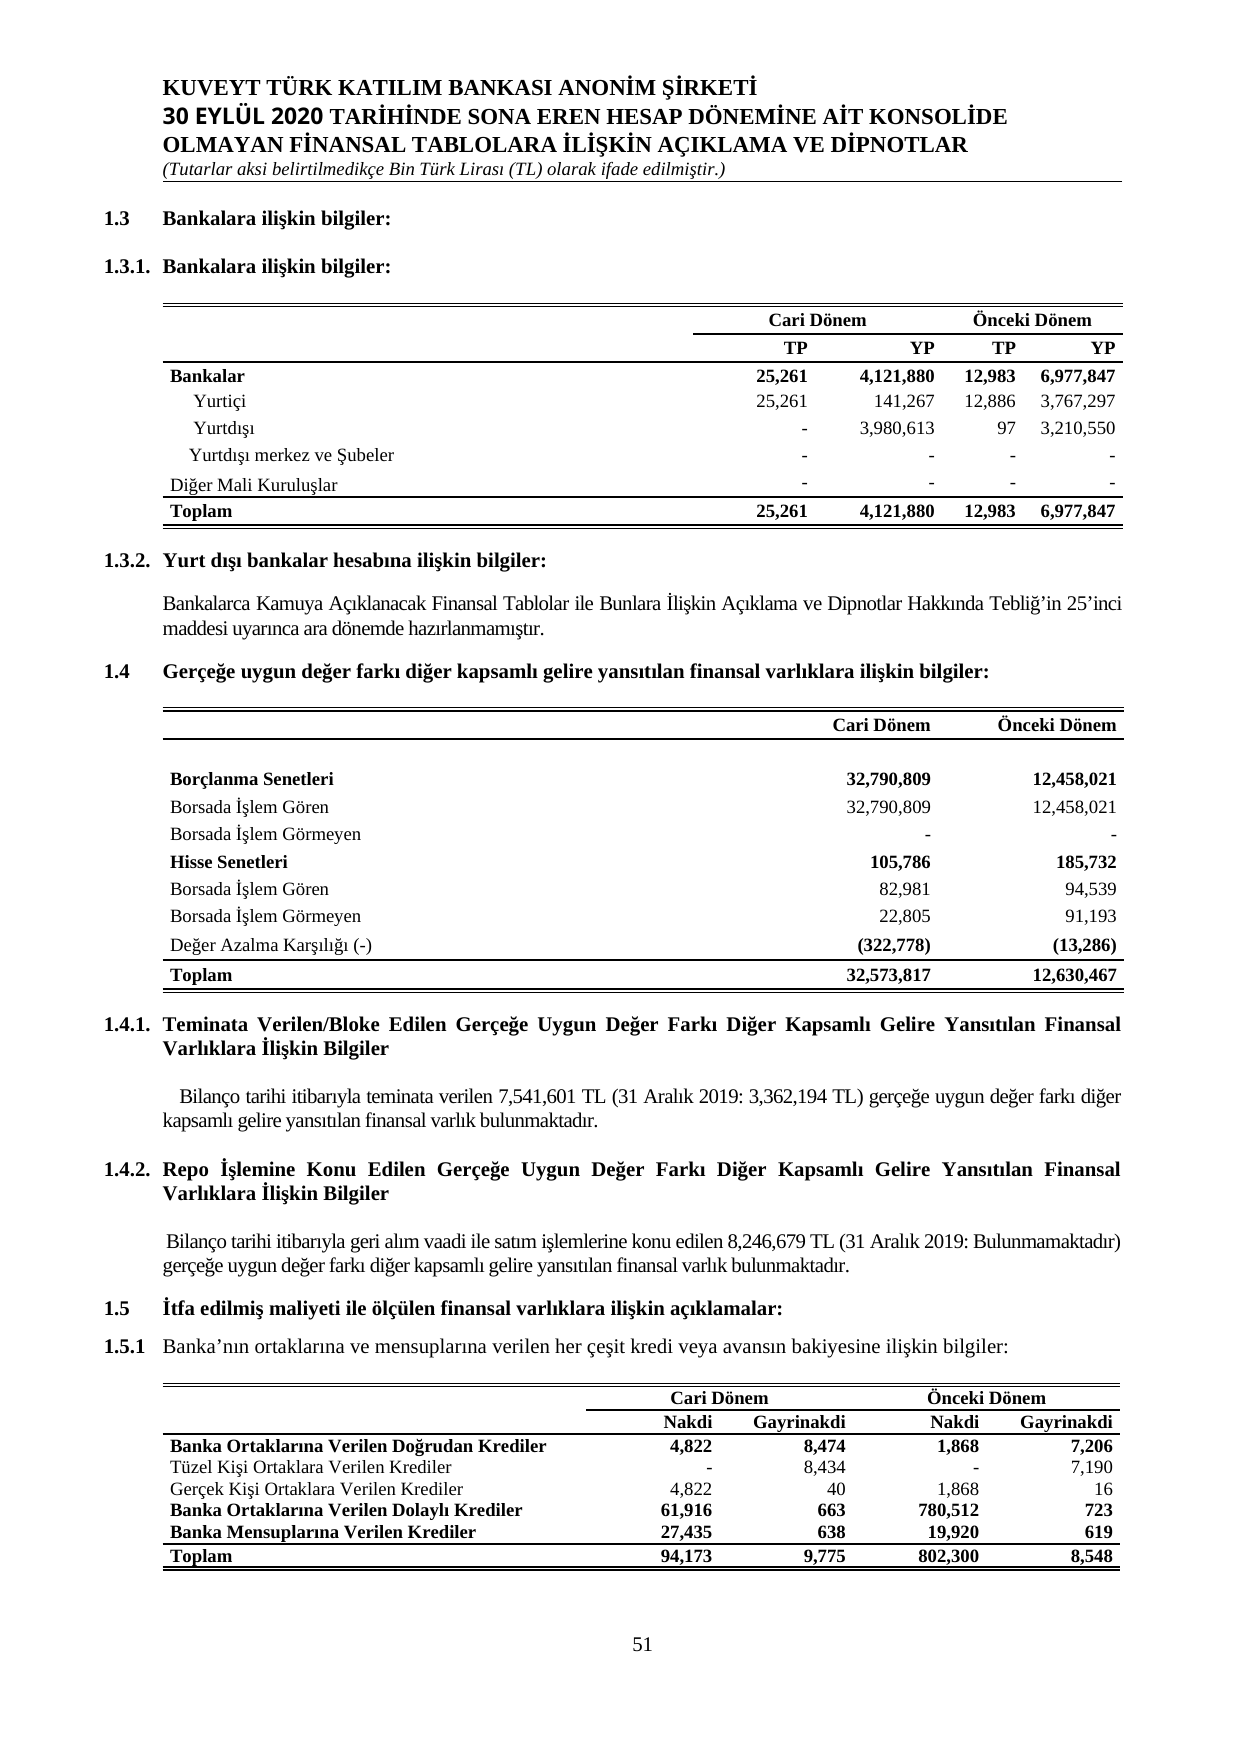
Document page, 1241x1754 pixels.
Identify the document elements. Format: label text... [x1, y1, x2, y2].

text 1.3.1. Bankalara ilişkin bilgiler: [103, 254, 1122, 278]
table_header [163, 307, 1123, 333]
text 1.3 Bankalara ilişkin bilgiler: [103, 206, 1122, 230]
text 1.3.2. Yurt dışı bankalar hesabına ilişkin bilgiler: [103, 548, 1122, 572]
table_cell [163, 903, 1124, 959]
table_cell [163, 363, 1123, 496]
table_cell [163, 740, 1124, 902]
text 1.5 İtfa edilmiş maliyeti ile ölçülen finansal varlıklara ilişkin açıklamalar: [103, 1296, 1122, 1320]
text 1.5.1 Banka’nın ortaklarına ve mensuplarına verilen her çeşit kredi veya avansın bakiyesine ilişkin bilgiler: [103, 1334, 1122, 1358]
text 1.4 Gerçeğe uygun değer farkı diğer kapsamlı gelire yansıtılan finansal varlıklara ilişkin bilgiler: [103, 659, 1122, 683]
text Bankalarca Kamuya Açıklanacak Finansal Tablolar ile Bunlara İlişkin Açıklama ve Dipnotlar Hakkında Tebliğ’in 25’inci maddesi uyarınca ara dönemde hazırlanmamıştır. [162, 591, 1122, 639]
text 1.4.2. Repo İşlemine Konu Edilen Gerçeğe Uygun Değer Farkı Diğer Kapsamlı Gelire Yansıtılan Finansal Varlıklara İlişkin Bilgiler [103, 1157, 1122, 1205]
text Bilanço tarihi itibarıyla geri alım vaadi ile satım işlemlerine konu edilen 8,246,679 TL (31 Aralık 2019: Bulunmamaktadır) gerçeğe uygun değer farkı diğer kapsamlı gelire yansıtılan finansal varlık bulunmaktadır. [103, 1229, 1122, 1277]
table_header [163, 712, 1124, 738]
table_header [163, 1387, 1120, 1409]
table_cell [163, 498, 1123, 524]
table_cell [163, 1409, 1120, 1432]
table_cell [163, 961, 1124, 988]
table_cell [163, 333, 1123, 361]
text Bilanço tarihi itibarıyla teminata verilen 7,541,601 TL (31 Aralık 2019: 3,362,194 TL) gerçeğe uygun değer farkı diğer kapsamlı gelire yansıtılan finansal varlık bulunmaktadır. [103, 1084, 1122, 1132]
text 1.4.1. Teminata Verilen/Bloke Edilen Gerçeğe Uygun Değer Farkı Diğer Kapsamlı Gelire Yansıtılan Finansal Varlıklara İlişkin Bilgiler [103, 1012, 1122, 1060]
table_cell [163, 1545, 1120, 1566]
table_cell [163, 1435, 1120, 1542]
